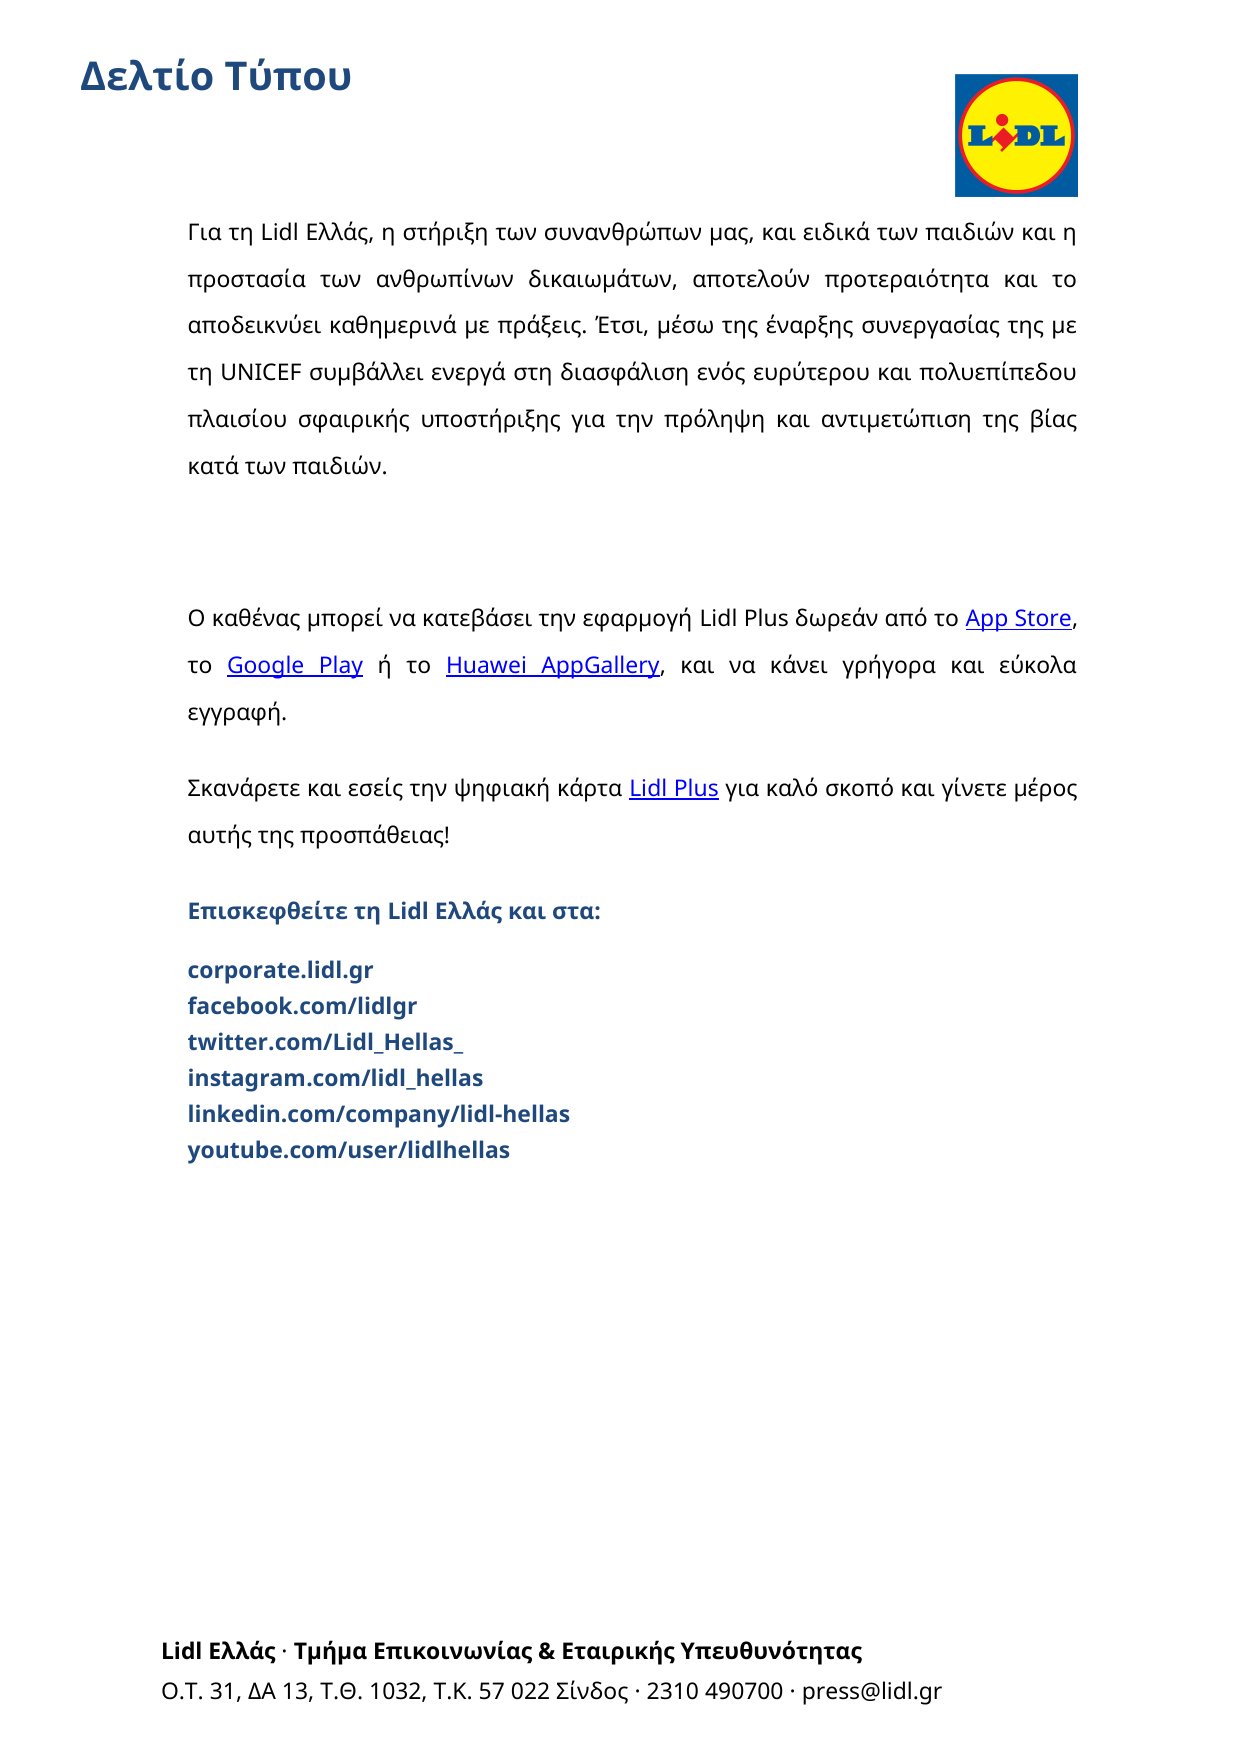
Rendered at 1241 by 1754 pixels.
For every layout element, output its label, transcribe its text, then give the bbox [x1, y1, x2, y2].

text youtube.com/user/lidlhellas [187, 1134, 1078, 1165]
text instagram.com/lidl_hellas [187, 1062, 1078, 1093]
picture [954, 73, 1078, 198]
text Σκανάρετε και εσείς την ψηφιακή κάρτα Lidl Plus για καλό σκοπό και γίνετε μέρος αυτής της προσπάθειας! [187, 772, 1078, 850]
text facebook.com/lidlgr [187, 990, 1078, 1021]
text linkedin.com/company/lidl-hellas [187, 1098, 1078, 1129]
text twitter.com/Lidl_Hellas_ [187, 1026, 1078, 1057]
text Επισκεφθείτε τη Lidl Ελλάς και στα: [187, 895, 1078, 926]
text Ο καθένας μπορεί να κατεβάσει την εφαρμογή Lidl Plus δωρεάν από το App Store, το Google Play ή το Huawei AppGallery, και να κάνει γρήγορα και εύκολα εγγραφή. [187, 602, 1078, 727]
text corporate.lidl.gr [187, 954, 1078, 985]
text Για τη Lidl Ελλάς, η στήριξη των συνανθρώπων μας, και ειδικά των παιδιών και η προστασία των ανθρωπίνων δικαιωμάτων, αποτελούν προτεραιότητα και το αποδεικνύει καθημερινά με πράξεις. Έτσι, μέσω της έναρξης συνεργασίας της με τη UNICEF συμβάλλει ενεργά στη διασφάλιση ενός ευρύτερου και πολυεπίπεδου πλαισίου σφαιρικής υποστήριξης για την πρόληψη και αντιμετώπιση της βίας κατά των παιδιών. [187, 216, 1078, 481]
